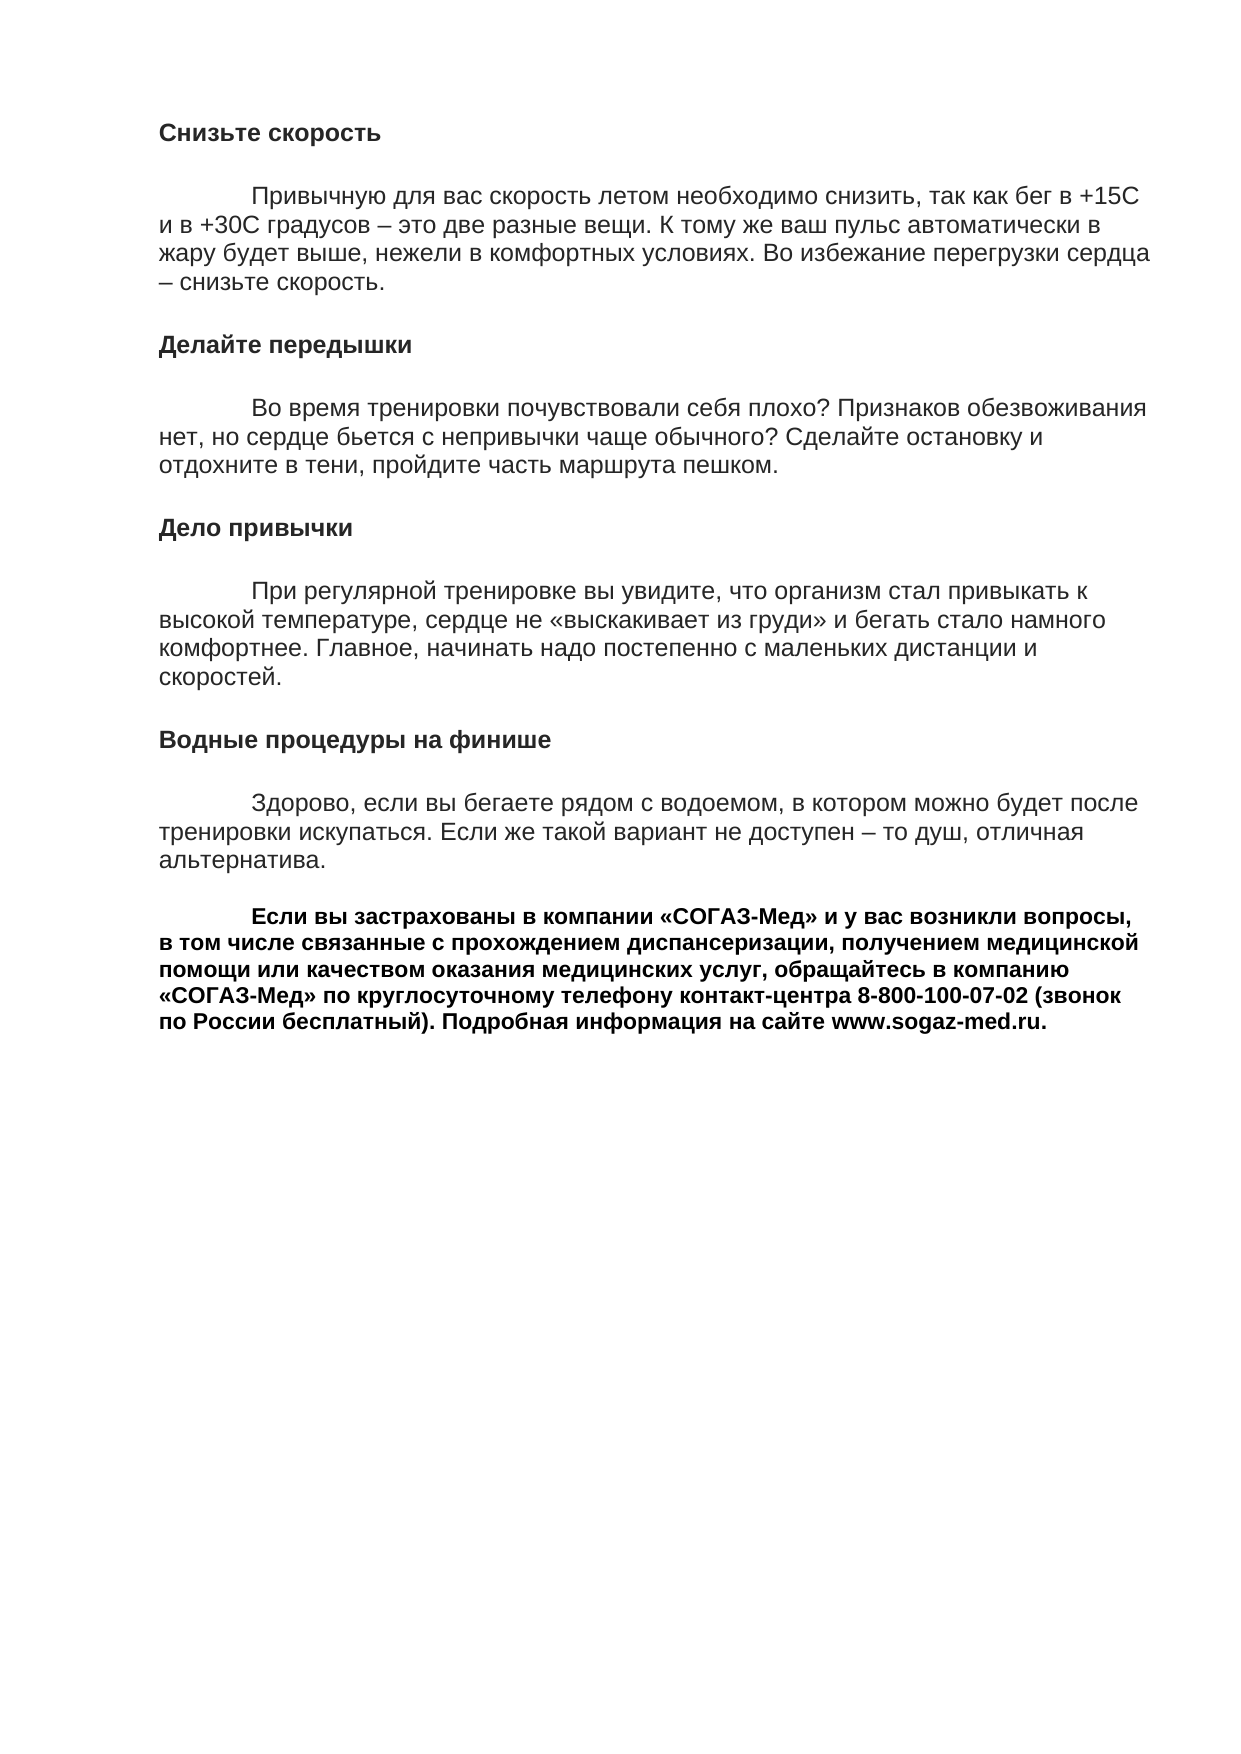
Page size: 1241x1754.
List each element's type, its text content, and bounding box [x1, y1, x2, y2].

text Снизьте скорость ⠀ [158, 118, 1152, 181]
text Привычную для вас скорость летом необходимо снизить, так как бег в +15С и в +30С градусов – это две разные вещи. К тому же ваш пульс автоматически в жару будет выше, нежели в комфортных условиях. Во избежание перегрузки сердца – снизьте скорость. ⠀ Делайте передышки ⠀ [158, 181, 1152, 393]
text Водные процедуры на финише ⠀ [158, 725, 1152, 788]
text Если вы застрахованы в компании «СОГАЗ-Мед» и у вас возникли вопросы, в том числе связанные с прохождением диспансеризации, получением медицинской помощи или качеством оказания медицинских услуг, обращайтесь в компанию «СОГАЗ-Мед» по круглосуточному телефону контакт-центра 8-800-100-07-02 (звонок по России бесплатный). Подробная информация на сайте www.sogaz-med.ru. [158, 903, 1152, 1034]
text При регулярной тренировке вы увидите, что организм стал привыкать к высокой температуре, сердце не «выскакивает из груди» и бегать стало намного комфортнее. Главное, начинать надо постепенно с маленьких дистанции и скоростей. ⠀ [158, 576, 1152, 725]
text Во время тренировки почувствовали себя плохо? Признаков обезвоживания нет, но сердце бьется с непривычки чаще обычного? Сделайте остановку и отдохните в тени, пройдите часть маршрута пешком. ⠀ Дело привычки ⠀ [158, 393, 1152, 576]
text Здорово, если вы бегаете рядом с водоемом, в котором можно будет после тренировки искупаться. Если же такой вариант не доступен – то душ, отличная альтернатива. [158, 788, 1152, 874]
